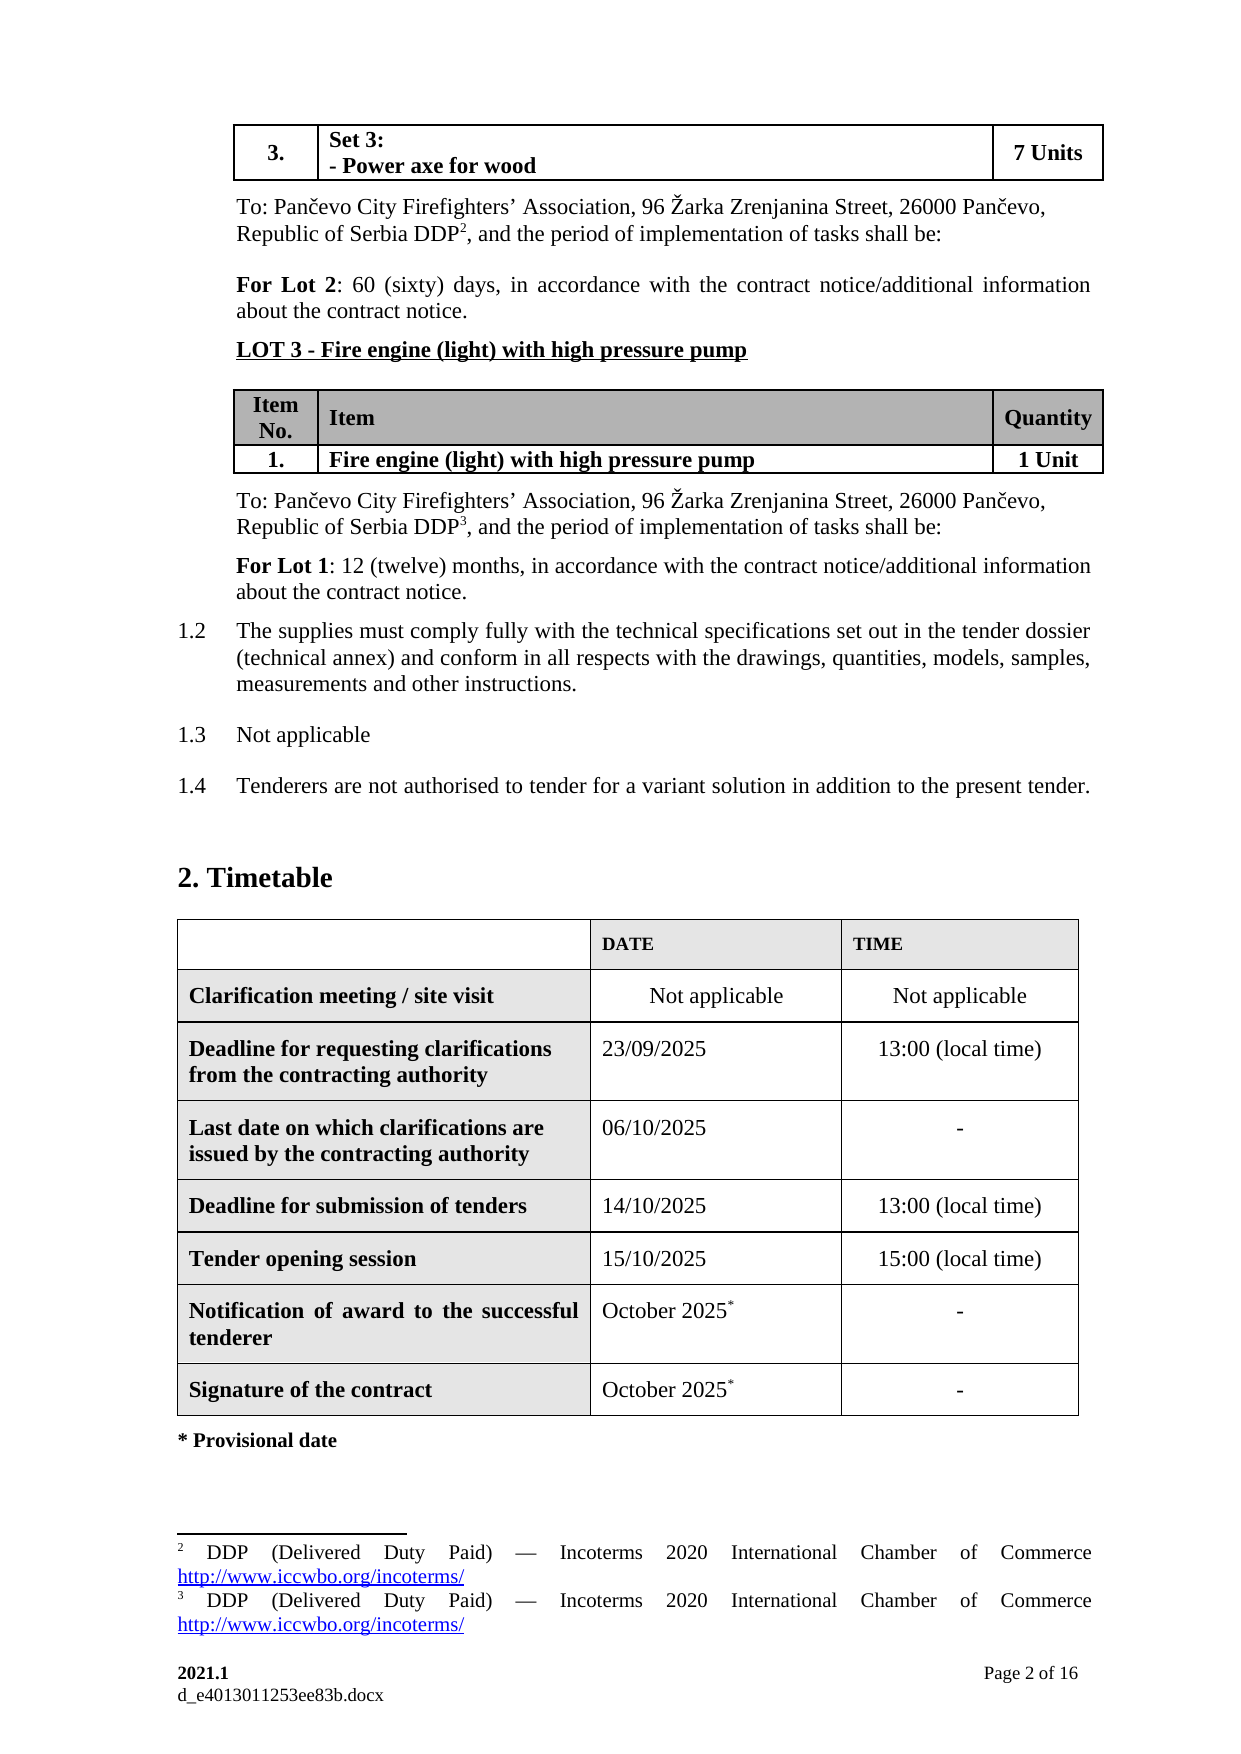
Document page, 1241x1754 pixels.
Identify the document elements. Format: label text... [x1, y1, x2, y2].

table_cell Not applicable [591, 970, 841, 1021]
table_cell 15:00 (local time) [842, 1233, 1078, 1284]
table_cell Set 3: - Power axe for wood [319, 126, 992, 179]
table_cell - [842, 1285, 1078, 1362]
subtitle 1.4 Tenderers are not authorised to tender for a variant solution in addition to the present tender. [177, 773, 1092, 823]
table_cell Tender opening session [178, 1233, 590, 1284]
table_cell Signature of the contract [178, 1364, 590, 1415]
table_cell 23/09/2025 [591, 1023, 841, 1100]
table_header [178, 920, 590, 969]
table_cell 7 Units [994, 126, 1102, 179]
table_cell October 2025* [591, 1285, 841, 1362]
table_cell 15/10/2025 [591, 1233, 841, 1284]
table_cell Notification of award to the successful tenderer [178, 1285, 590, 1362]
table_header DATE [591, 920, 841, 969]
table_cell October 2025* [591, 1364, 841, 1415]
table_cell 06/10/2025 [591, 1101, 841, 1179]
table_cell - [842, 1101, 1078, 1179]
text To: Pančevo City Firefighters’ Association, 96 Žarka Zrenjanina Street, 26000 Pančevo, Republic of Serbia DDP, and the period of implementation of tasks shall be: [236, 193, 1092, 246]
table_cell Fire engine (light) with high pressure pump [319, 446, 992, 472]
table_cell Clarification meeting / site visit [178, 970, 590, 1021]
table_header TIME [842, 920, 1078, 969]
table_cell 13:00 (local time) [842, 1180, 1078, 1231]
text To: Pančevo City Firefighters’ Association, 96 Žarka Zrenjanina Street, 26000 Pančevo, Republic of Serbia DDP, and the period of implementation of tasks shall be: [236, 487, 1092, 539]
subtitle 1.2 The supplies must comply fully with the technical specifications set out in the tender dossier (technical annex) and conform in all respects with the drawings, quantities, models, samples, measurements and other instructions. [177, 617, 1092, 696]
subtitle 2. Timetable [177, 860, 1092, 894]
table_cell 13:00 (local time) [842, 1023, 1078, 1100]
table_header Item No. [235, 391, 317, 444]
table_header Quantity [994, 391, 1102, 444]
text * Provisional date [177, 1428, 1092, 1452]
table_cell Last date on which clarifications are issued by the contracting authority [178, 1101, 590, 1179]
table_cell 3. [235, 126, 317, 179]
table_cell 14/10/2025 [591, 1180, 841, 1231]
text For Lot 2: 60 (sixty) days, in accordance with the contract notice/additional information about the contract notice. [236, 271, 1092, 324]
table_cell 1 Unit [994, 446, 1102, 472]
subtitle 1.3 Not applicable [177, 721, 1092, 748]
table_cell Deadline for submission of tenders [178, 1180, 590, 1231]
table_cell - [842, 1364, 1078, 1415]
text For Lot 1: 12 (twelve) months, in accordance with the contract notice/additional information about the contract notice. [236, 552, 1092, 605]
table_cell Deadline for requesting clarifications from the contracting authority [178, 1023, 590, 1100]
text LOT 3 - Fire engine (light) with high pressure pump [236, 336, 1092, 363]
table_cell 1. [235, 446, 317, 472]
table_header Item [319, 391, 992, 444]
table_cell Not applicable [842, 970, 1078, 1021]
